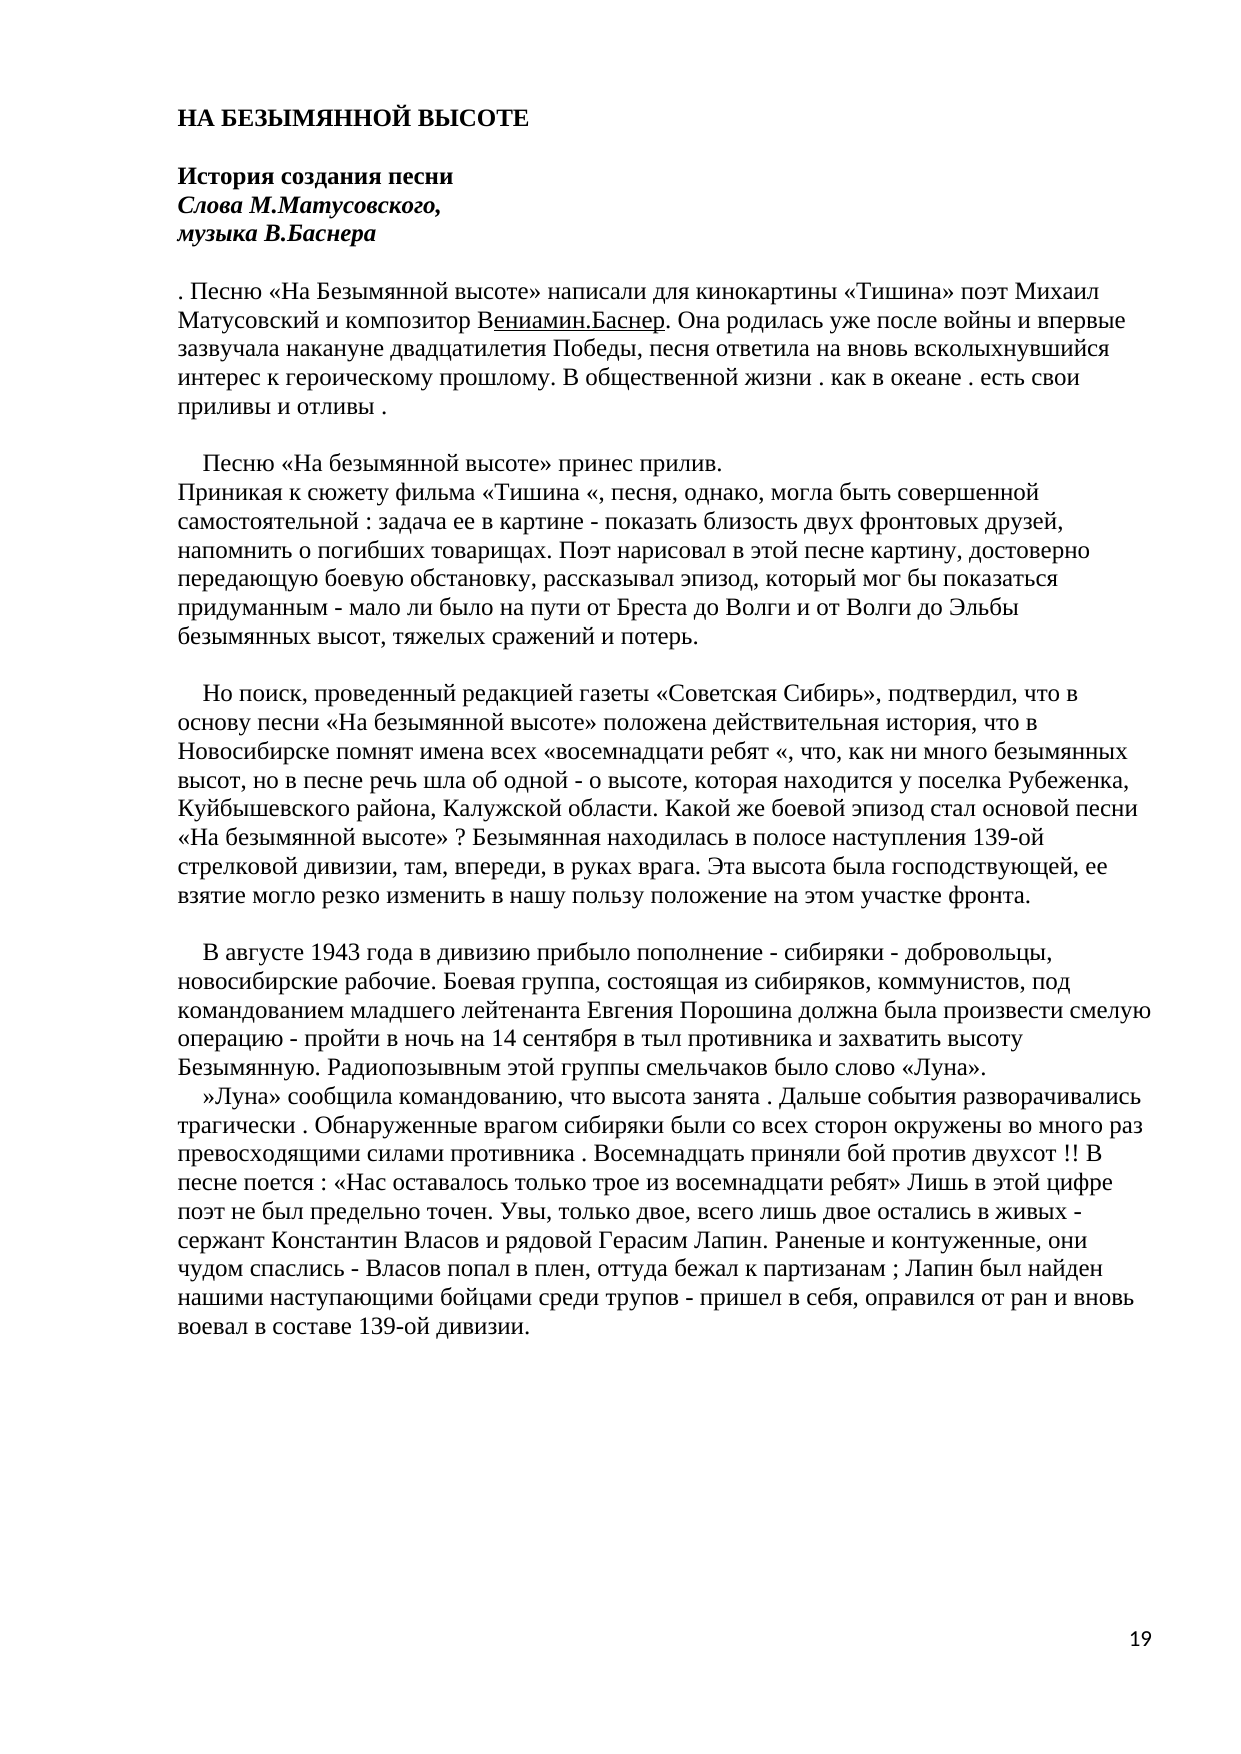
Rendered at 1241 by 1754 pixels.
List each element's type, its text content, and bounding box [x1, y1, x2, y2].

text НА БЕЗЫМЯННОЙ ВЫСОТЕ [177, 103, 1152, 132]
text История создания песни Слова М.Матусовского, музыка В.Баснера . Песню «На Безымянной высоте» написали для кинокартины «Тишина» поэт Михаил Матусовский и композитор Вениамин.Баснер. Она родилась уже после войны и впервые зазвучала накануне двадцатилетия Победы, песня ответила на вновь всколыхнувшийся интерес к героическому прошлому. В общественной жизни . как в океане . есть свои приливы и отливы . Песню «На безымянной высоте» принес прилив. Приникая к сюжету фильма «Тишина «, песня, однако, могла быть совершенной самостоятельной : задача ее в картине - показать близость двух фронтовых друзей, напомнить о погибших товарищах. Поэт нарисовал в этой песне картину, достоверно передающую боевую обстановку, рассказывал эпизод, который мог бы показаться придуманным - мало ли было на пути от Бреста до Волги и от Волги до Эльбы безымянных высот, тяжелых сражений и потерь. Но поиск, проведенный редакцией газеты «Советская Сибирь», подтвердил, что в основу песни «На безымянной высоте» положена действительная история, что в Новосибирске помнят имена всех «восемнадцати ребят «, что, как ни много безымянных высот, но в песне речь шла об одной - о высоте, которая находится у поселка Рубеженка, Куйбышевского района, Калужской области. Какой же боевой эпизод стал основой песни «На безымянной высоте» ? Безымянная находилась в полосе наступления 139-ой стрелковой дивизии, там, впереди, в руках врага. Эта высота была господствующей, ее взятие могло резко изменить в нашу пользу положение на этом участке фронта. В августе 1943 года в дивизию прибыло пополнение - сибиряки - добровольцы, новосибирские рабочие. Боевая группа, состоящая из сибиряков, коммунистов, под командованием младшего лейтенанта Евгения Порошина должна была произвести смелую операцию - пройти в ночь на 14 сентября в тыл противника и захватить высоту Безымянную. Радиопозывным этой группы смельчаков было слово «Луна». »Луна» сообщила командованию, что высота занята . Дальше события разворачивались трагически . Обнаруженные врагом сибиряки были со всех сторон окружены во много раз превосходящими силами противника . Восемнадцать приняли бой против двухсот !! В песне поется : «Нас оставалось только трое из восемнадцати ребят» Лишь в этой цифре поэт не был предельно точен. Увы, только двое, всего лишь двое остались в живых - сержант Константин Власов и рядовой Герасим Лапин. Раненые и контуженные, они чудом спаслись - Власов попал в плен, оттуда бежал к партизанам ; Лапин был найден нашими наступающими бойцами среди трупов - пришел в себя, оправился от ран и вновь воевал в составе 139-ой дивизии. [177, 161, 1152, 1340]
